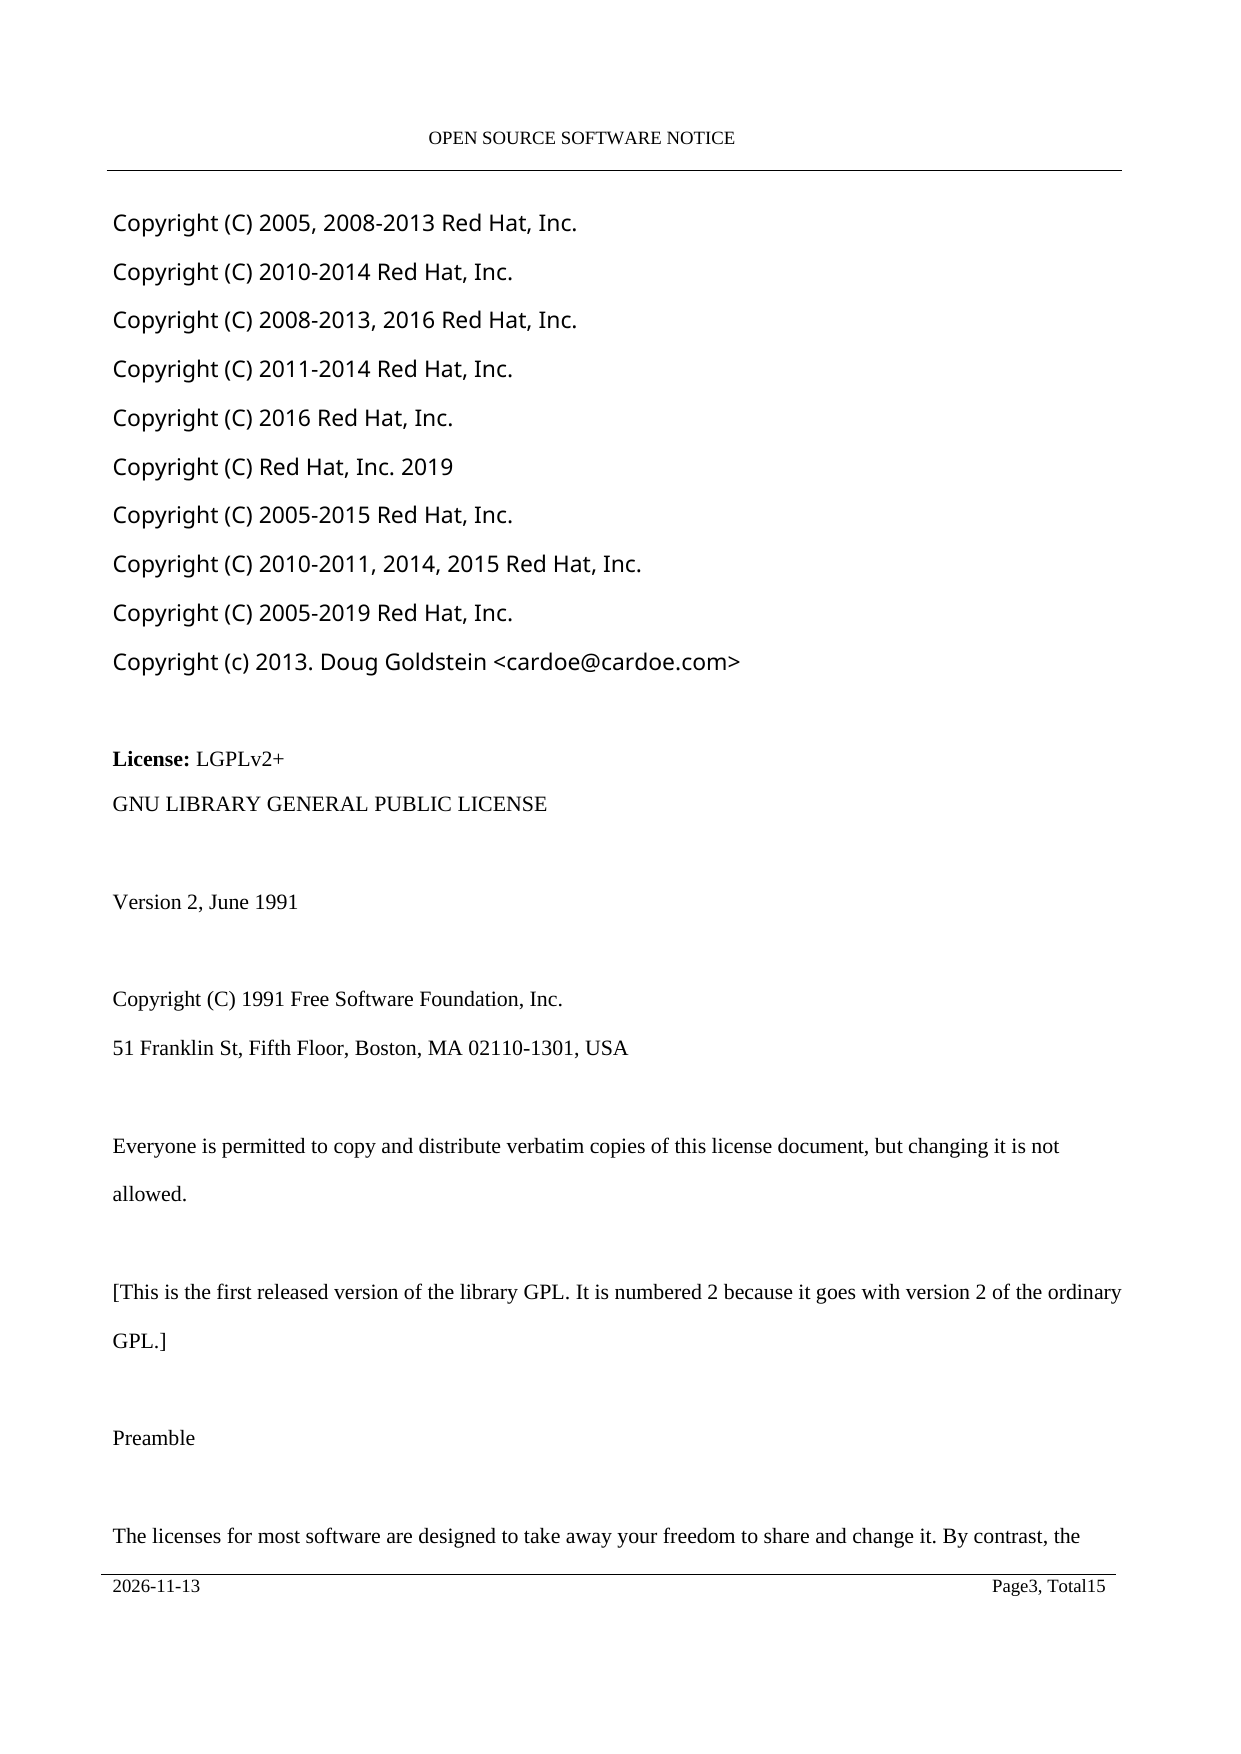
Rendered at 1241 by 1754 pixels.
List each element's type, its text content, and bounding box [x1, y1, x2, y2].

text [112, 206, 1128, 726]
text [112, 788, 1128, 1551]
text License: LGPLv2+ [112, 743, 1128, 775]
